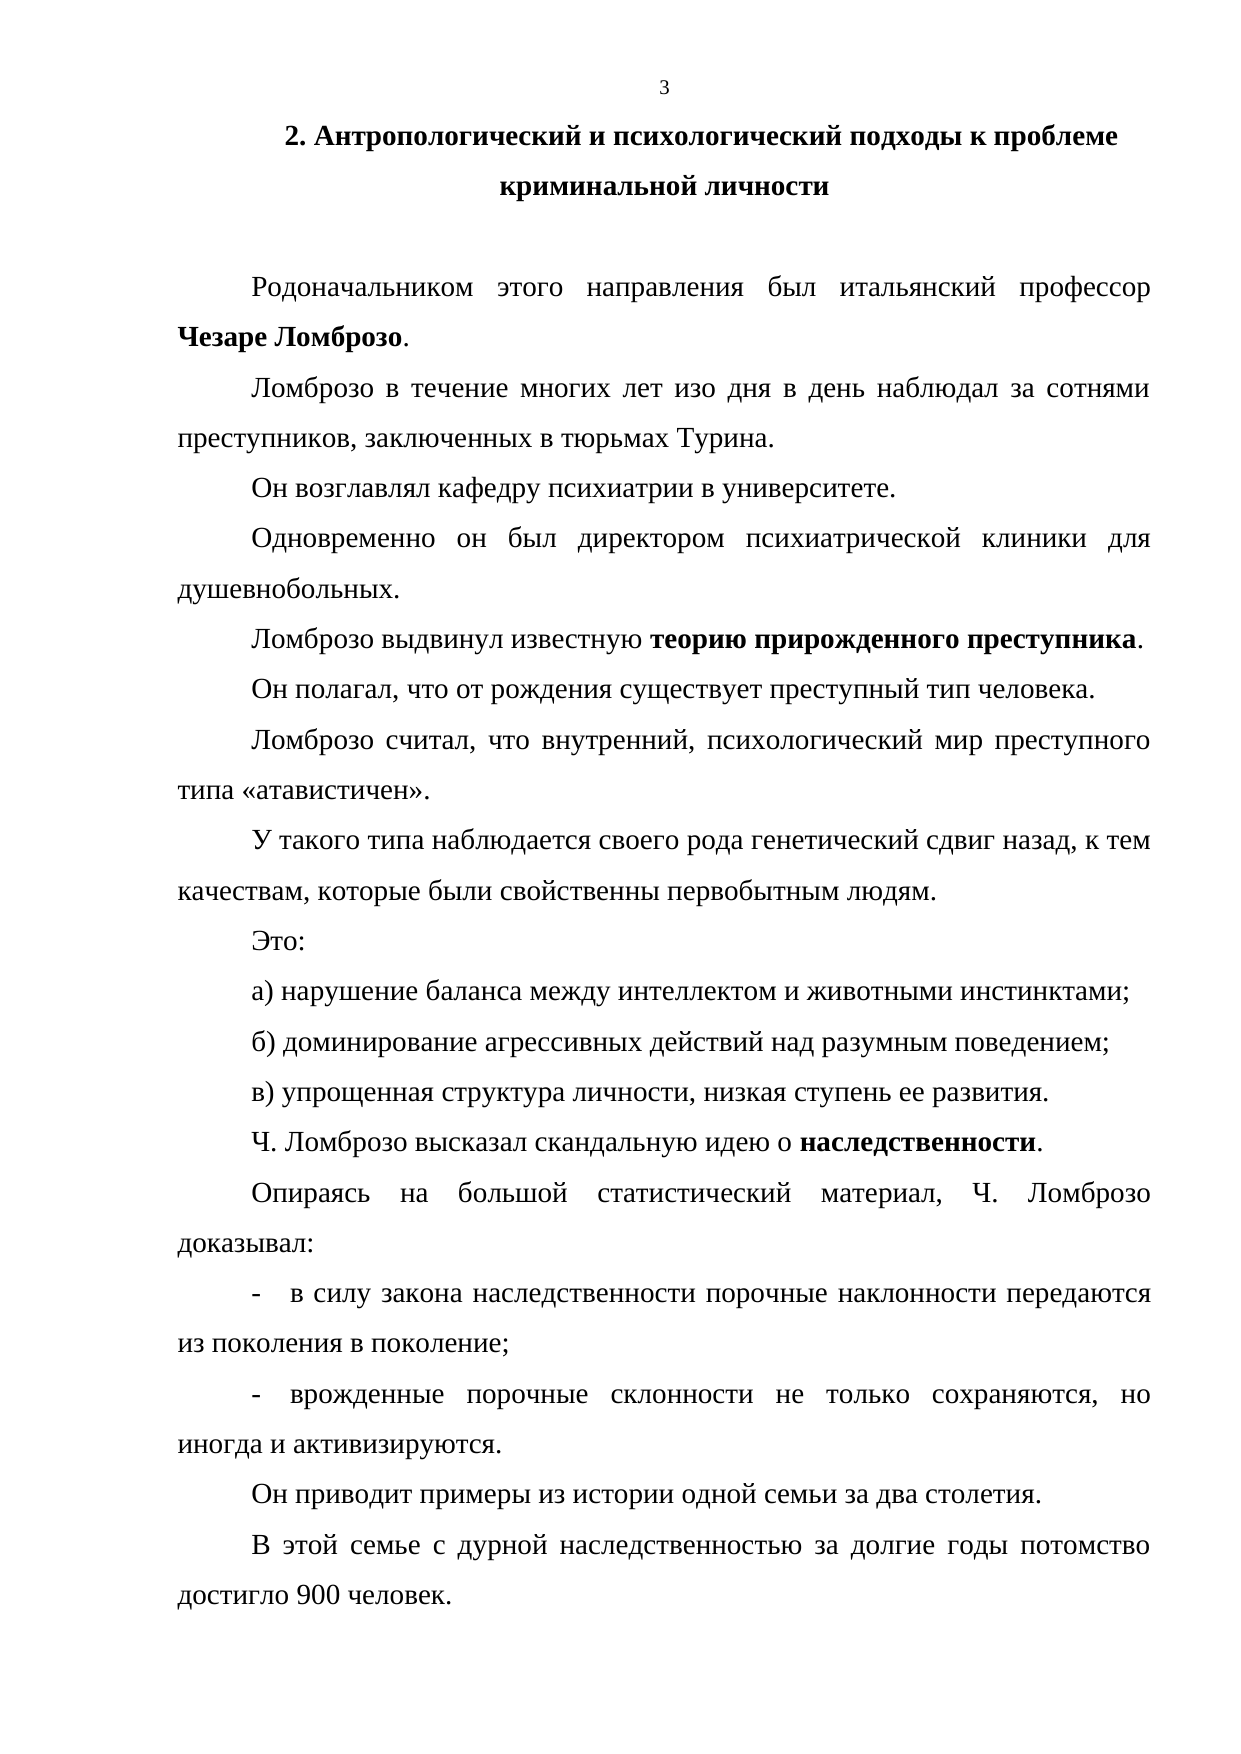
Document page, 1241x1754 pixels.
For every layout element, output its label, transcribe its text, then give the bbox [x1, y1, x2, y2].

text Это: [177, 923, 1152, 957]
text а) нарушение баланса между интеллектом и животными инстинктами; [177, 973, 1152, 1007]
list врожденные порочные склонности не только сохраняются, но иногда и активизируются. [177, 1376, 1152, 1460]
text Опираясь на большой статистический материал, Ч. Ломброзо доказывал: [177, 1175, 1152, 1258]
text б) доминирование агрессивных действий над разумным поведением; [177, 1024, 1152, 1057]
text Он приводит примеры из истории одной семьи за два столетия. [177, 1477, 1152, 1510]
text Ч. Ломброзо высказал скандальную идею о наследственности. [177, 1124, 1152, 1158]
list в силу закона наследственности порочные наклонности передаются из поколения в поколение; [177, 1275, 1152, 1359]
subtitle 2. Антропологический и психологический подходы к проблеме криминальной личности [177, 118, 1152, 202]
text Он возглавлял кафедру психиатрии в университете. [177, 470, 1152, 504]
text Родоначальником этого направления был итальянский профессор Чезаре Ломброзо. [177, 269, 1152, 353]
text Ломброзо в течение многих лет изо дня в день наблюдал за сотнями преступников, заключенных в тюрьмах Турина. [177, 370, 1152, 453]
text В этой семье с дурной наследственностью за долгие годы потомство достигло 900 человек. [177, 1527, 1152, 1611]
text Он полагал, что от рождения существует преступный тип человека. [177, 672, 1152, 705]
text У такого типа наблюдается своего рода генетический сдвиг назад, к тем качествам, которые были свойственны первобытным людям. [177, 822, 1152, 906]
text Ломброзо выдвинул известную теорию прирожденного преступника. [177, 621, 1152, 655]
text Одновременно он был директором психиатрической клиники для душевнобольных. [177, 521, 1152, 604]
text в) упрощенная структура личности, низкая ступень ее развития. [177, 1074, 1152, 1108]
text Ломброзо считал, что внутренний, психологический мир преступного типа «атавистичен». [177, 722, 1152, 806]
